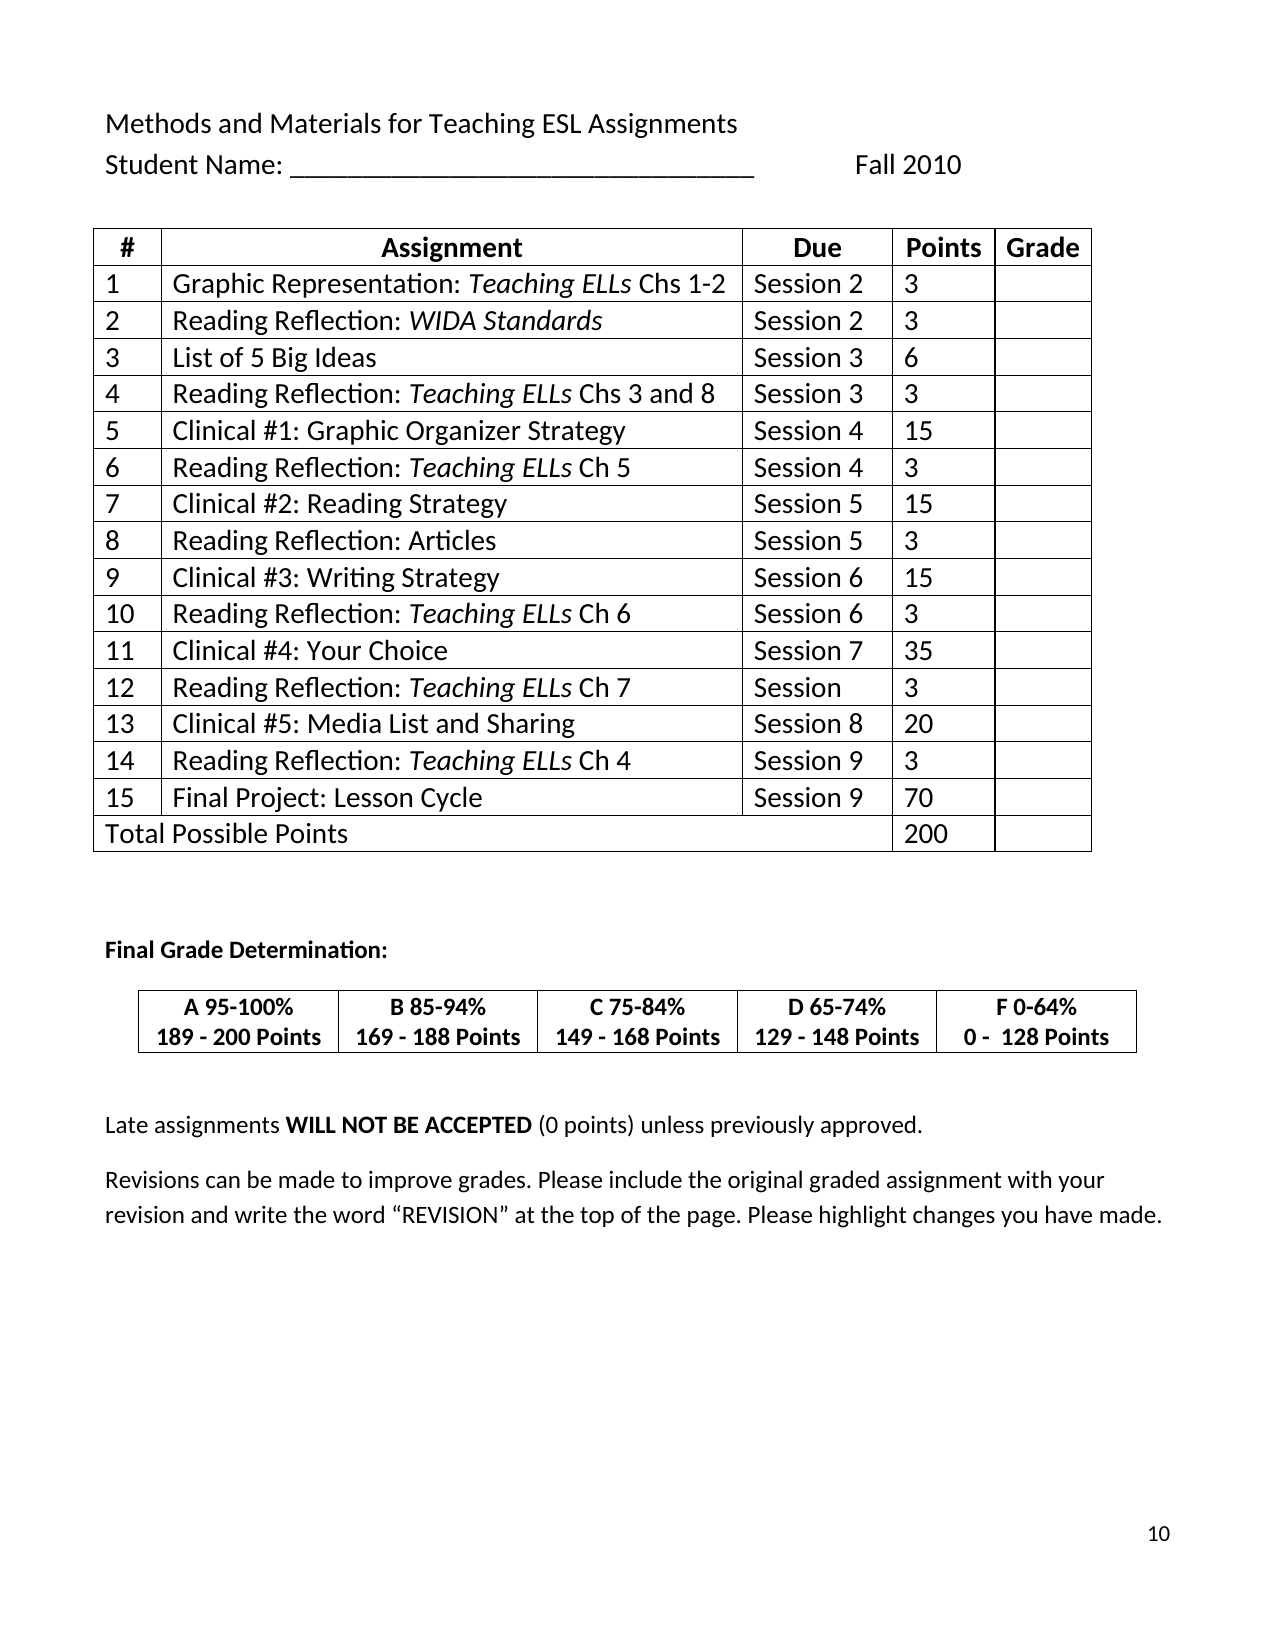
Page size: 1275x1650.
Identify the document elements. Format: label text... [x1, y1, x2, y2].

table_cell 6 [893, 339, 994, 374]
table_cell [996, 339, 1091, 374]
table_cell Session 3 [743, 376, 892, 411]
table_cell Clinical #2: Reading Strategy [162, 486, 742, 521]
table_cell 70 [893, 779, 994, 814]
table_header A 95-100% 189 - 200 Points [139, 991, 338, 1052]
table_cell Session 2 [743, 302, 892, 338]
table_cell 3 [893, 266, 994, 301]
table_header B 85-94% 169 - 188 Points [339, 991, 537, 1052]
table_cell 14 [94, 742, 161, 778]
table_cell Session 5 [743, 522, 892, 558]
table_cell 3 [893, 669, 994, 704]
table_cell 3 [94, 339, 161, 374]
table_cell Graphic Representation: Teaching ELLs Chs 1-2 [162, 266, 742, 301]
table_cell Session 9 [743, 779, 892, 814]
table_cell Session 4 [743, 449, 892, 484]
table_cell 3 [893, 449, 994, 484]
table_cell 3 [893, 302, 994, 338]
table_cell Clinical #4: Your Choice [162, 632, 742, 668]
table_cell [996, 816, 1091, 851]
table_cell 15 [893, 412, 994, 448]
table_cell Session [743, 669, 892, 704]
table_cell Session 3 [743, 339, 892, 374]
table_cell [996, 742, 1091, 778]
table_cell 8 [94, 522, 161, 558]
table_cell Reading Reflection: Articles [162, 522, 742, 558]
table_cell Reading Reflection: Teaching ELLs Ch 4 [162, 742, 742, 778]
table_cell [996, 522, 1091, 558]
table_header Points [893, 229, 994, 264]
table_cell 15 [94, 779, 161, 814]
table_cell [996, 449, 1091, 484]
table_cell [996, 412, 1091, 448]
table_cell Reading Reflection: Teaching ELLs Ch 5 [162, 449, 742, 484]
table_cell 3 [893, 376, 994, 411]
table_cell Clinical #5: Media List and Sharing [162, 706, 742, 741]
table_cell Clinical #1: Graphic Organizer Strategy [162, 412, 742, 448]
table_cell [996, 706, 1091, 741]
table_cell 3 [893, 596, 994, 631]
table_cell Session 5 [743, 486, 892, 521]
table_cell 4 [94, 376, 161, 411]
text Late assignments WILL NOT BE ACCEPTED (0 points) unless previously approved. [105, 1109, 1170, 1139]
table_cell Reading Reflection: Teaching ELLs Chs 3 and 8 [162, 376, 742, 411]
table_cell [996, 779, 1091, 814]
table_cell 35 [893, 632, 994, 668]
table_cell 13 [94, 706, 161, 741]
table_cell 12 [94, 669, 161, 704]
table_cell [996, 486, 1091, 521]
table_cell 6 [94, 449, 161, 484]
table_cell [996, 559, 1091, 594]
table_header Due [743, 229, 892, 264]
table_cell 1 [94, 266, 161, 301]
table_cell [996, 596, 1091, 631]
text Final Grade Determination: [105, 934, 1170, 964]
table_header Grade [996, 229, 1091, 264]
table_cell 3 [893, 522, 994, 558]
table_header Assignment [162, 229, 742, 264]
text Student Name: ________________________________ Fall 2010 [105, 146, 1170, 182]
table_cell Reading Reflection: Teaching ELLs Ch 6 [162, 596, 742, 631]
table_cell Final Project: Lesson Cycle [162, 779, 742, 814]
table_cell 11 [94, 632, 161, 668]
table_cell 2 [94, 302, 161, 338]
table_cell 200 [893, 816, 994, 851]
table_cell 15 [893, 486, 994, 521]
text Revisions can be made to improve grades. Please include the original graded assignment with your revision and write the word “REVISION” at the top of the page. Please highlight changes you have made. [105, 1165, 1170, 1230]
table_cell 20 [893, 706, 994, 741]
table_header D 65-74% 129 - 148 Points [738, 991, 936, 1052]
table_header # [94, 229, 161, 264]
table_cell Clinical #3: Writing Strategy [162, 559, 742, 594]
table_cell 15 [893, 559, 994, 594]
table_cell Reading Reflection: WIDA Standards [162, 302, 742, 338]
table_cell Total Possible Points [94, 816, 892, 851]
text Methods and Materials for Teaching ESL Assignments [105, 105, 1170, 141]
table_cell Session 4 [743, 412, 892, 448]
table_cell Session 2 [743, 266, 892, 301]
table_cell [996, 632, 1091, 668]
table_header F 0-64% 0 - 128 Points [937, 991, 1136, 1052]
table_cell Reading Reflection: Teaching ELLs Ch 7 [162, 669, 742, 704]
table_cell [996, 266, 1091, 301]
table_cell Session 9 [743, 742, 892, 778]
table_cell [996, 669, 1091, 704]
table_cell [996, 376, 1091, 411]
table_cell List of 5 Big Ideas [162, 339, 742, 374]
table_header C 75-84% 149 - 168 Points [538, 991, 737, 1052]
table_cell 9 [94, 559, 161, 594]
table_cell 5 [94, 412, 161, 448]
table_cell Session 7 [743, 632, 892, 668]
table_cell Session 8 [743, 706, 892, 741]
table_cell [996, 302, 1091, 338]
table_cell 10 [94, 596, 161, 631]
table_cell Session 6 [743, 596, 892, 631]
table_cell Session 6 [743, 559, 892, 594]
table_cell 3 [893, 742, 994, 778]
table_cell 7 [94, 486, 161, 521]
